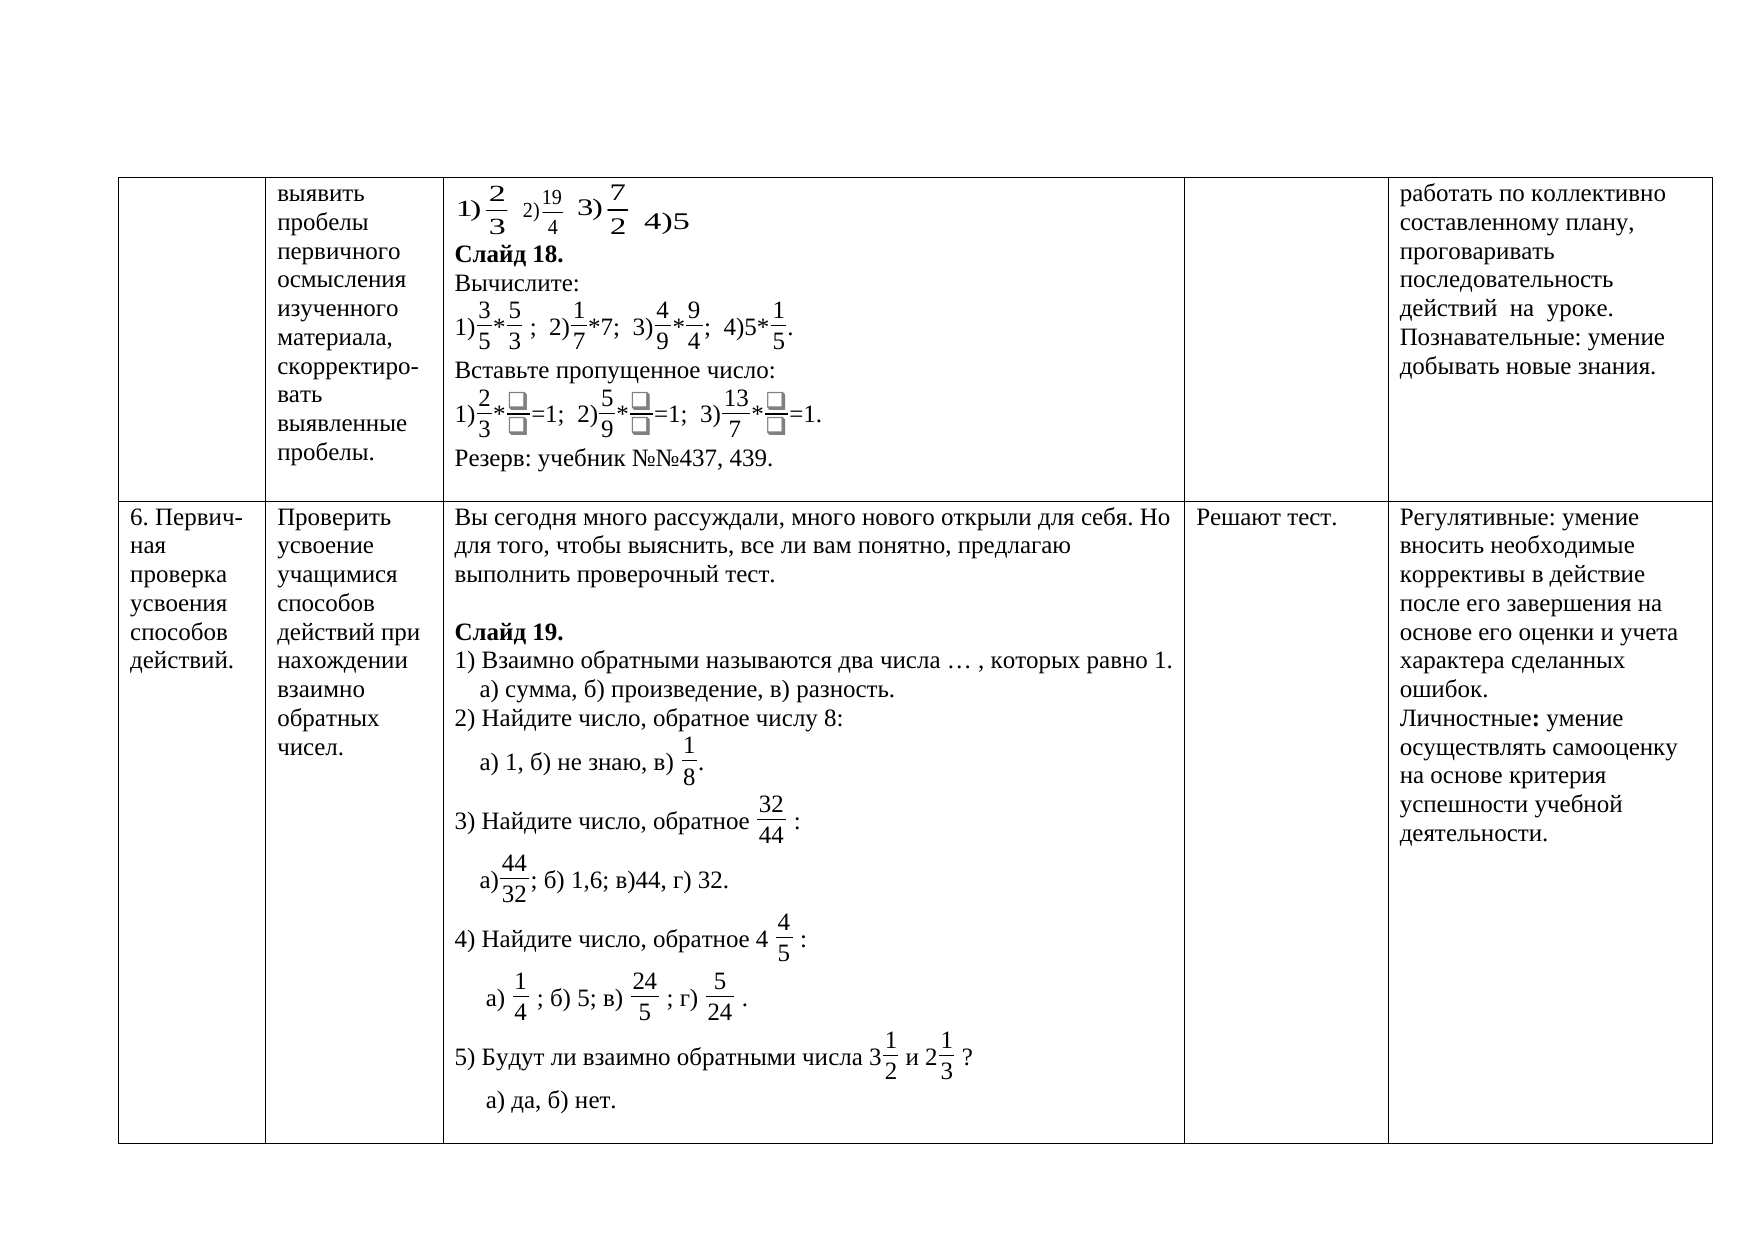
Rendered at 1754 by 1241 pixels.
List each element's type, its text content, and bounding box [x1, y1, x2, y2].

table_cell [1185, 178, 1388, 501]
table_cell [444, 502, 1184, 1143]
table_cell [1389, 502, 1712, 1143]
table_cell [1389, 178, 1712, 501]
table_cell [119, 502, 265, 1143]
table_cell Решают тест. [1185, 502, 1388, 1143]
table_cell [119, 178, 265, 501]
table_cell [444, 178, 1184, 501]
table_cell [266, 502, 443, 1143]
